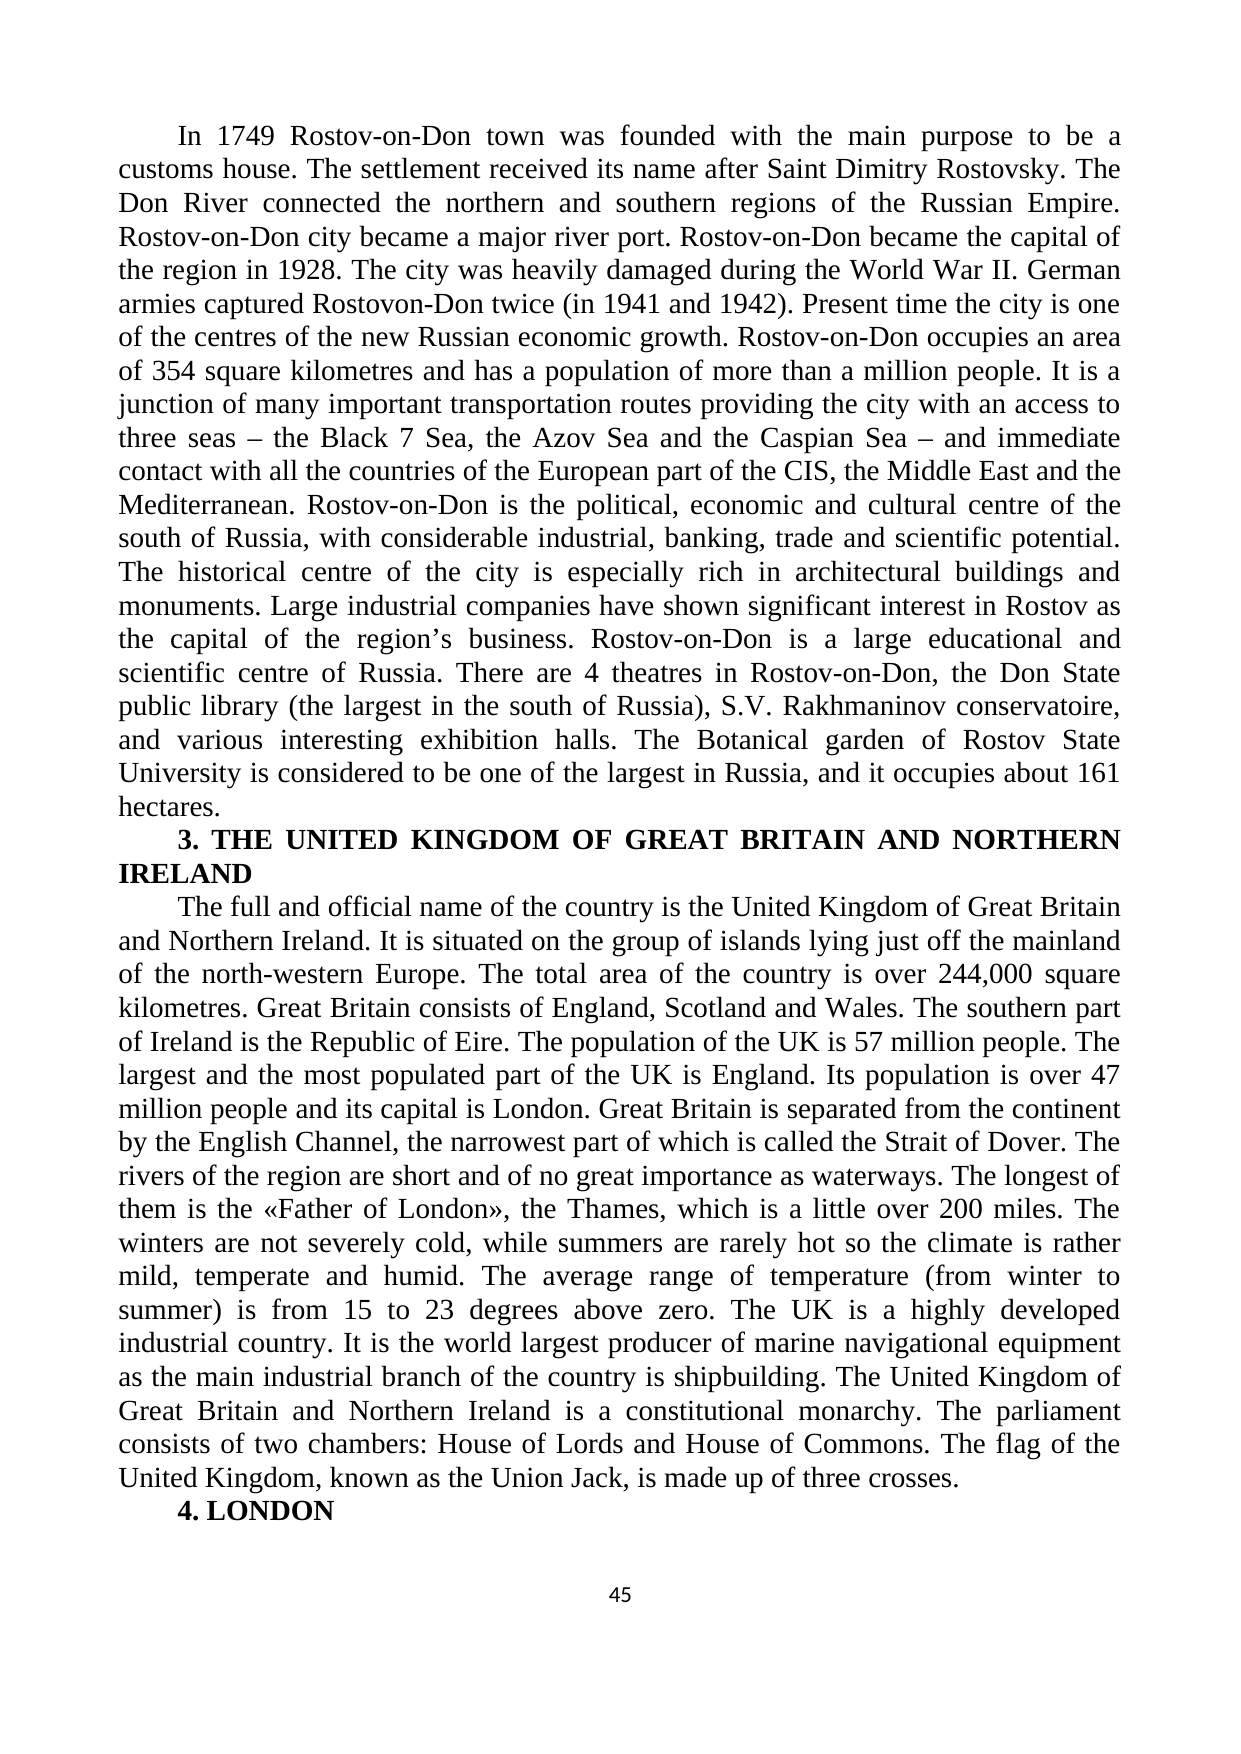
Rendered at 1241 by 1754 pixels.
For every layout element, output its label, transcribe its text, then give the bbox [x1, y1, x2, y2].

text In 1749 Rostov-on-Don town was founded with the main purpose to be a customs house. The settlement received its name after Saint Dimitry Rostovsky. The Don River connected the northern and southern regions of the Russian Empire. Rostov-on-Don city became a major river port. Rostov-on-Don became the capital of the region in 1928. The city was heavily damaged during the World War II. German armies captured Rostovon-Don twice (in 1941 and 1942). Present time the city is one of the centres of the new Russian economic growth. Rostov-on-Don occupies an area of 354 square kilometres and has a population of more than a million people. It is a junction of many important transportation routes providing the city with an access to three seas – the Black 7 Sea, the Azov Sea and the Caspian Sea – and immediate contact with all the countries of the European part of the CIS, the Middle East and the Mediterranean. Rostov-on-Don is the political, economic and cultural centre of the south of Russia, with considerable industrial, banking, trade and scientific potential. The historical centre of the city is especially rich in architectural buildings and monuments. Large industrial companies have shown significant interest in Rostov as the capital of the region’s business. Rostov-on-Don is a large educational and scientific centre of Russia. There are 4 theatres in Rostov-on-Don, the Don State public library (the largest in the south of Russia), S.V. Rakhmaninov conservatoire, and various interesting exhibition halls. The Botanical garden of Rostov State University is considered to be one of the largest in Russia, and it occupies about 161 hectares. [118, 118, 1122, 822]
text 3. THE UNITED KINGDOM OF GREAT BRITAIN AND NORTHERN IRELAND [118, 822, 1122, 889]
text 4. LONDON [118, 1493, 1122, 1527]
text The full and official name of the country is the United Kingdom of Great Britain and Northern Ireland. It is situated on the group of islands lying just off the mainland of the north-western Europe. The total area оf the country is over 244,000 square kilometres. Great Britain consists of England, Scotland and Wales. The southern part of Ireland is the Republic of Eire. The population of the UK is 57 million people. The largest and the most populated part of the UK is England. Its population is over 47 million people and its capital is London. Great Britain is separated from the continent by the English Channel, the narrowest part of which is called the Strait of Dover. The rivers of the region are short and of no great importance as waterways. The longest of them is the «Father of London», the Thames, which is a little over 200 miles. The winters are not severely cold, while summers are rarely hot so the climate is rather mild, temperate and humid. The average range of temperature (from winter to summer) is from 15 to 23 degrees above zero. The UK is a highly developed industrial country. It is the world largest producer of marine navigational equipment as the main industrial branch of the country is shipbuilding. The United Kingdom of Great Britain and Northern Ireland is a constitutional monarchy. The parliament consists of two chambers: House of Lords and House of Commons. The flag of the United Kingdom, known as the Union Jack, is made up of three crosses. [118, 889, 1122, 1493]
